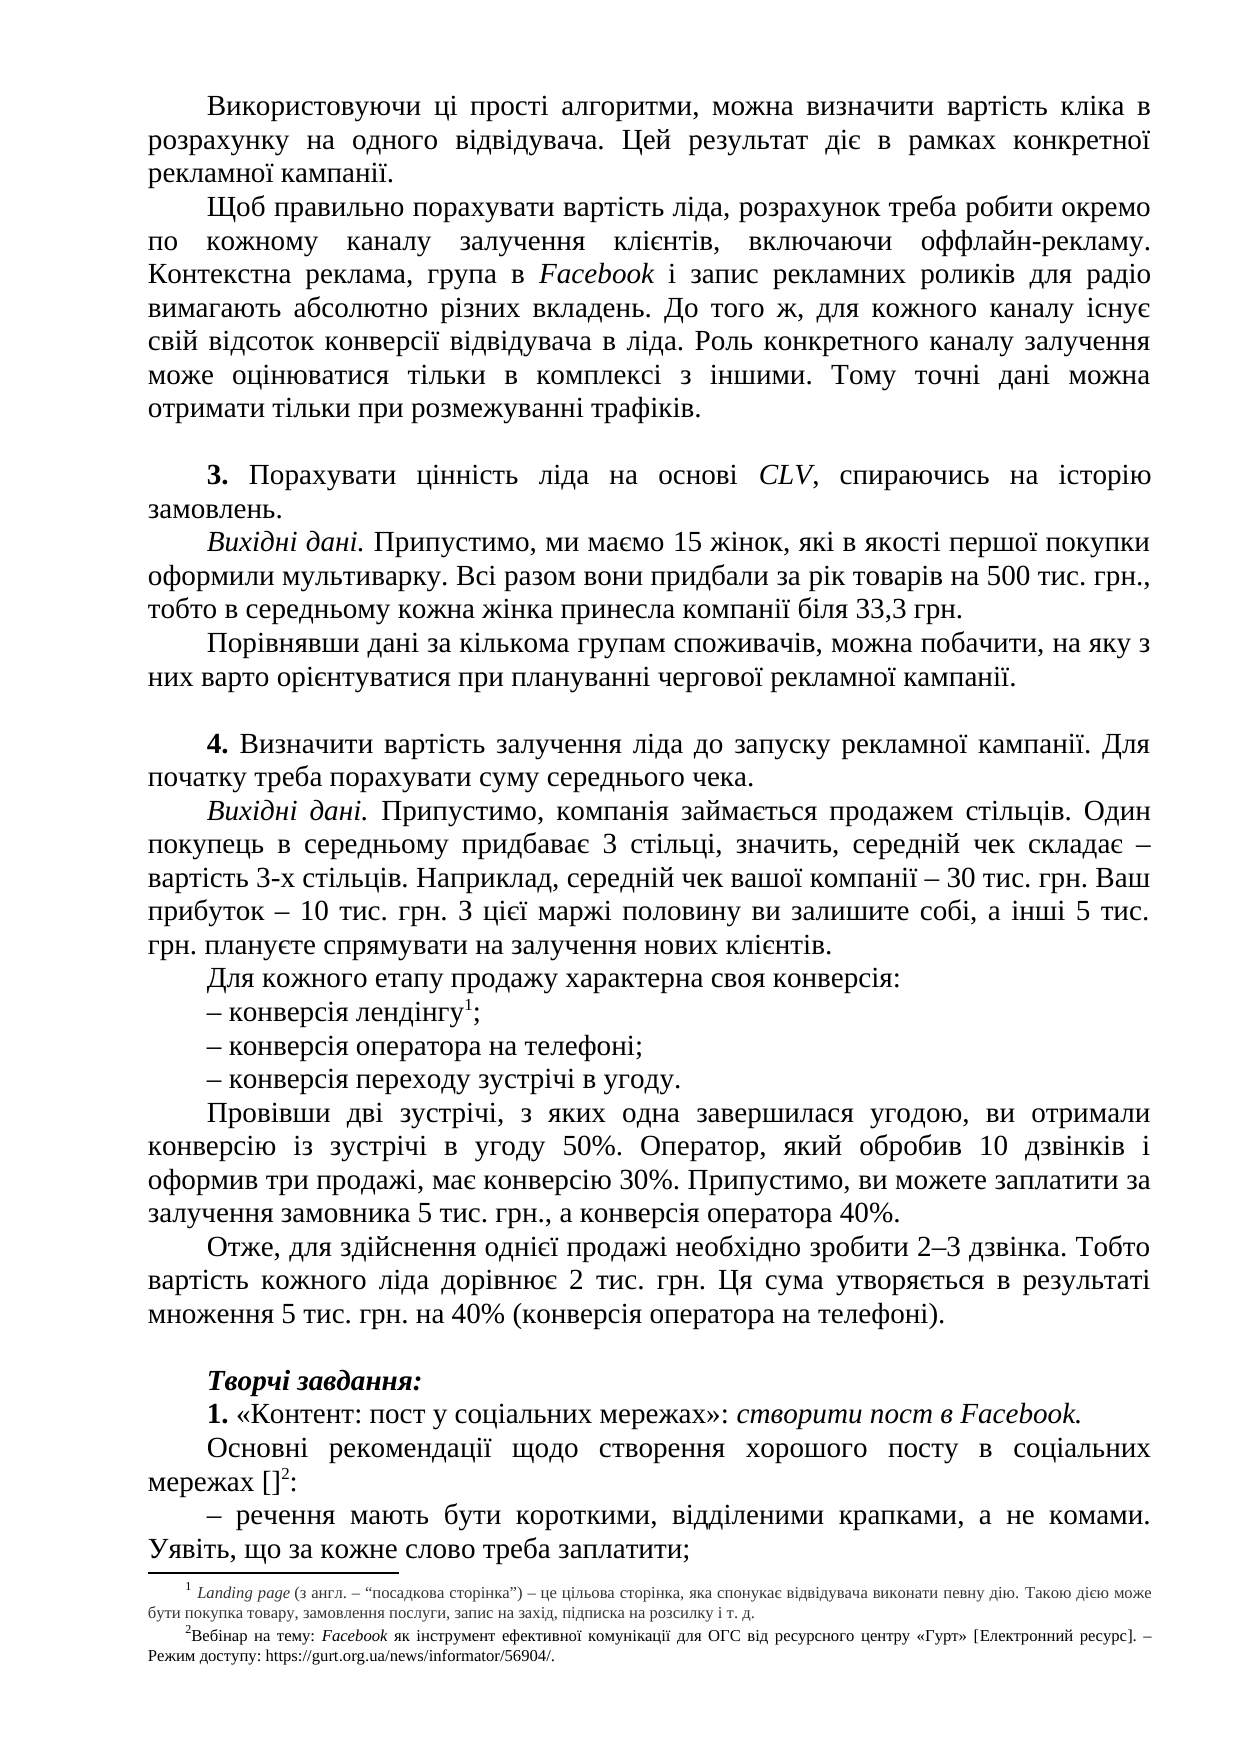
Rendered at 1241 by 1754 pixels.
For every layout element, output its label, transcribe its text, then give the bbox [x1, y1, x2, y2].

text Вихідні дані. Припустимо, ми маємо 15 жінок, які в якості першої покупки оформили мультиварку. Всі разом вони придбали за рік товарів на 500 тис. грн., тобто в середньому кожна жінка принесла компанії біля 33,3 грн. [148, 524, 1152, 625]
text Творчі завдання: [148, 1363, 1152, 1397]
text Для кожного етапу продажу характерна своя конверсія: [148, 961, 1152, 994]
text Отже, для здійснення однієї продажі необхідно зробити 2–3 дзвінка. Тобто вартість кожного ліда дорівнює 2 тис. грн. Ця сума утворяється в результаті множення 5 тис. грн. на 40% (конверсія оператора на телефоні). [148, 1229, 1152, 1329]
text – конверсія оператора на телефоні; [148, 1028, 1152, 1061]
text Використовуючи ці прості алгоритми, можна визначити вартість кліка в розрахунку на одного відвідувача. Цей результат діє в рамках конкретної рекламної кампанії. [148, 88, 1152, 189]
text Щоб правильно порахувати вартість ліда, розрахунок треба робити окремо по кожному каналу залучення клієнтів, включаючи оффлайн-рекламу. Контекстна реклама, група в Facebook і запис рекламних роликів для радіо вимагають абсолютно різних вкладень. До того ж, для кожного каналу існує свій відсоток конверсії відвідувача в ліда. Роль конкретного каналу залучення може оцінюватися тільки в комплексі з іншими. Тому точні дані можна отримати тільки при розмежуванні трафіків. [148, 189, 1152, 424]
text Порівнявши дані за кількома групам споживачів, можна побачити, на яку з них варто орієнтуватися при плануванні чергової рекламної кампанії. [148, 625, 1152, 692]
text 3. Порахувати цінність ліда на основі CLV, спираючись на історію замовлень. [148, 457, 1152, 524]
text – речення мають бути короткими, відділеними крапками, а не комами. Уявіть, що за кожне слово треба заплатити; [148, 1497, 1152, 1564]
text 1. «Контент: пост у соціальних мережах»: створити пост в Facebook. [148, 1397, 1152, 1430]
text Провівши дві зустрічі, з яких одна завершилася угодою, ви отримали конверсію із зустрічі в угоду 50%. Оператор, який обробив 10 дзвінків і оформив три продажі, має конверсію 30%. Припустимо, ви можете заплатити за залучення замовника 5 тис. грн., а конверсія оператора 40%. [148, 1095, 1152, 1229]
text – конверсія лендінгу; [148, 994, 1152, 1028]
text – конверсія переходу зустрічі в угоду. [148, 1061, 1152, 1095]
text Вихідні дані. Припустимо, компанія займається продажем стільців. Один покупець в середньому придбаває 3 стільці, значить, середній чек складає – вартість 3-х стільців. Наприклад, середній чек вашої компанії – 30 тис. грн. Ваш прибуток – 10 тис. грн. З цієї маржі половину ви залишите собі, а інші 5 тис. грн. плануєте спрямувати на залучення нових клієнтів. [148, 793, 1152, 961]
text 4. Визначити вартість залучення ліда до запуску рекламної кампанії. Для початку треба порахувати суму середнього чека. [148, 726, 1152, 793]
text Основні рекомендації щодо створення хорошого посту в соціальних мережах []: [148, 1430, 1152, 1497]
